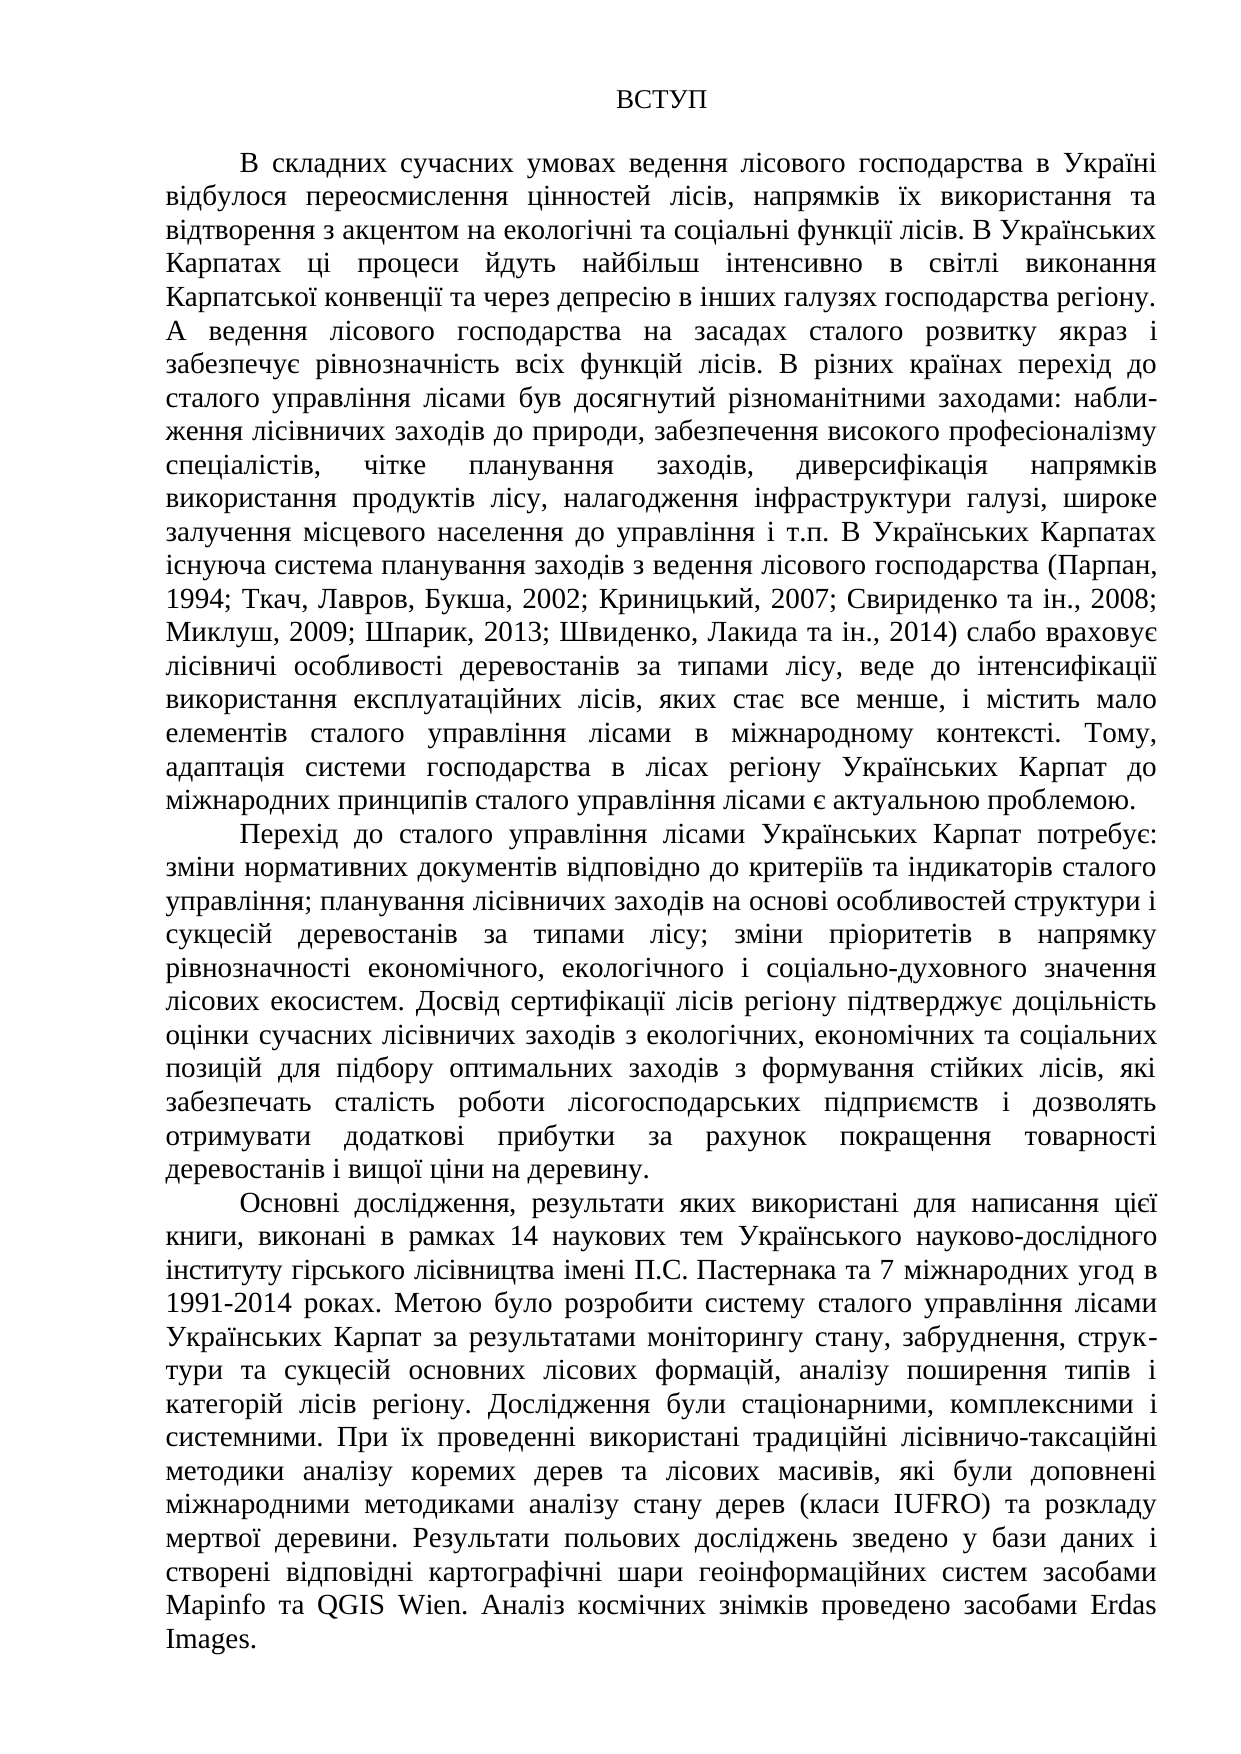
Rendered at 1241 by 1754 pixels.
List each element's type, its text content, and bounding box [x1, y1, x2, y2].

text ВСТУП [165, 83, 1157, 114]
text В складних сучасних умовах ведення лісового господарства в Україні відбулося переосмислення цінностей лісів, напрямків їх використання та відтворення з акцентом на екологічні та соціальні функції лісів. В Українських Карпатах ці процеси йдуть найбільш інтенсивно в світлі виконання Карпатської конвенції та через депресію в інших галузях господарства регіону. А ведення лісового господарства на засадах сталого розвитку якраз і забезпечує рівнозначність всіх функцій лісів. В різних країнах перехід до сталого управління лісами був досягнутий різноманітними заходами: наближення лісівничих заходів до природи, забезпечення високого професіоналізму спеціалістів, чітке планування заходів, диверсифікація напрямків використання продуктів лісу, налагодження інфраструктури галузі, широке залучення місцевого населення до управління і т.п. В Українських Карпатах існуюча система планування заходів з ведення лісового господарства (Парпан, 1994; Ткач, Лавров, Букша, 2002; Криницький, 2007; Свириденко та ін., 2008; Миклуш, 2009; Шпарик, 2013; Швиденко, Лакида та ін., 2014) слабо враховує лісівничі особливості деревостанів за типами лісу, веде до інтенсифікації використання експлуатаційних лісів, яких стає все менше, і містить мало елементів сталого управління лісами в міжнародному контексті. Тому, адаптація системи господарства в лісах регіону Українських Карпат до міжнародних принципів сталого управління лісами є актуальною проблемою. [165, 145, 1157, 816]
title Перехід до сталого управління лісами Українських Карпат потребує: зміни нормативних документів відповідно до критеріїв та індикаторів сталого управління; планування лісівничих заходів на основі особливостей структури і сукцесій деревостанів за типами лісу; зміни пріоритетів в напрямку рівнозначності економічного, екологічного і соціально-духовного значення лісових екосистем. Досвід сертифікації лісів регіону підтверджує доцільність оцінки сучасних лісівничих заходів з екологічних, економічних та соціальних позицій для підбору оптимальних заходів з формування стійких лісів, які забезпечать сталість роботи лісогосподарських підприємств і дозволять отримувати додаткові прибутки за рахунок покращення товарності деревостанів і вищої ціни на деревину. [165, 816, 1157, 1185]
text Основні дослідження, результати яких використані для написання цієї книги, виконані в рамках 14 наукових тем Українського науково-дослідного інституту гірського лісівництва імені П.С. Пастернака та 7 міжнародних угод в 1991-2014 роках. Метою було розробити систему сталого управління лісами Українських Карпат за результатами моніторингу стану, забруднення, структури та сукцесій основних лісових формацій, аналізу поширення типів і категорій лісів регіону. Дослідження були стаціонарними, комплексними і системними. При їх проведенні використані традиційні лісівничо-таксаційні методики аналізу коремих дерев та лісових масивів, які були доповнені міжнародними методиками аналізу стану дерев (класи IUFRO) та розкладу мертвої деревини. Результати польових досліджень зведено у бази даних і створені відповідні картографічні шари геоінформаційних систем засобами Mapinfo та QGIS Wien. Аналіз космічних знімків проведено засобами Erdas Іmages. [165, 1185, 1157, 1654]
